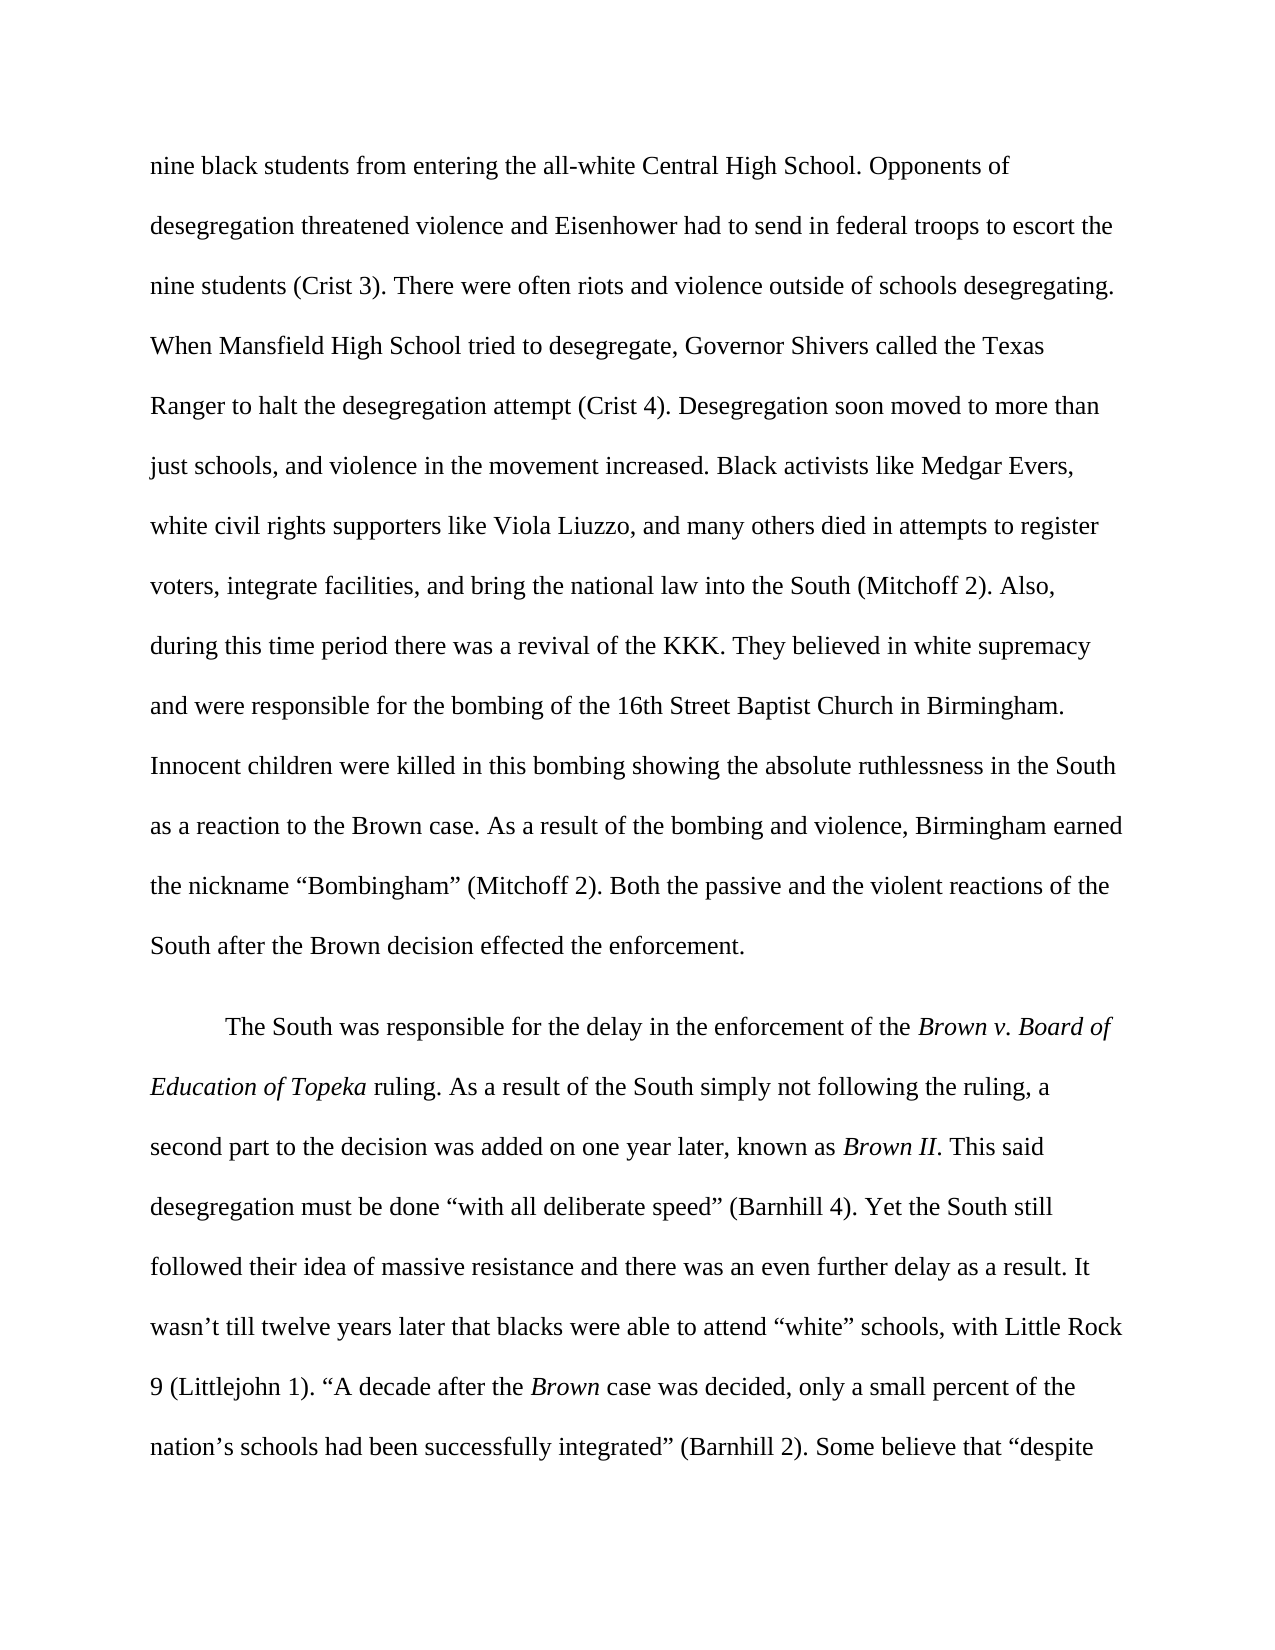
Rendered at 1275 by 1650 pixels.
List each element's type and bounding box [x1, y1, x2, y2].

text [150, 1011, 1125, 1461]
text [150, 150, 1125, 960]
